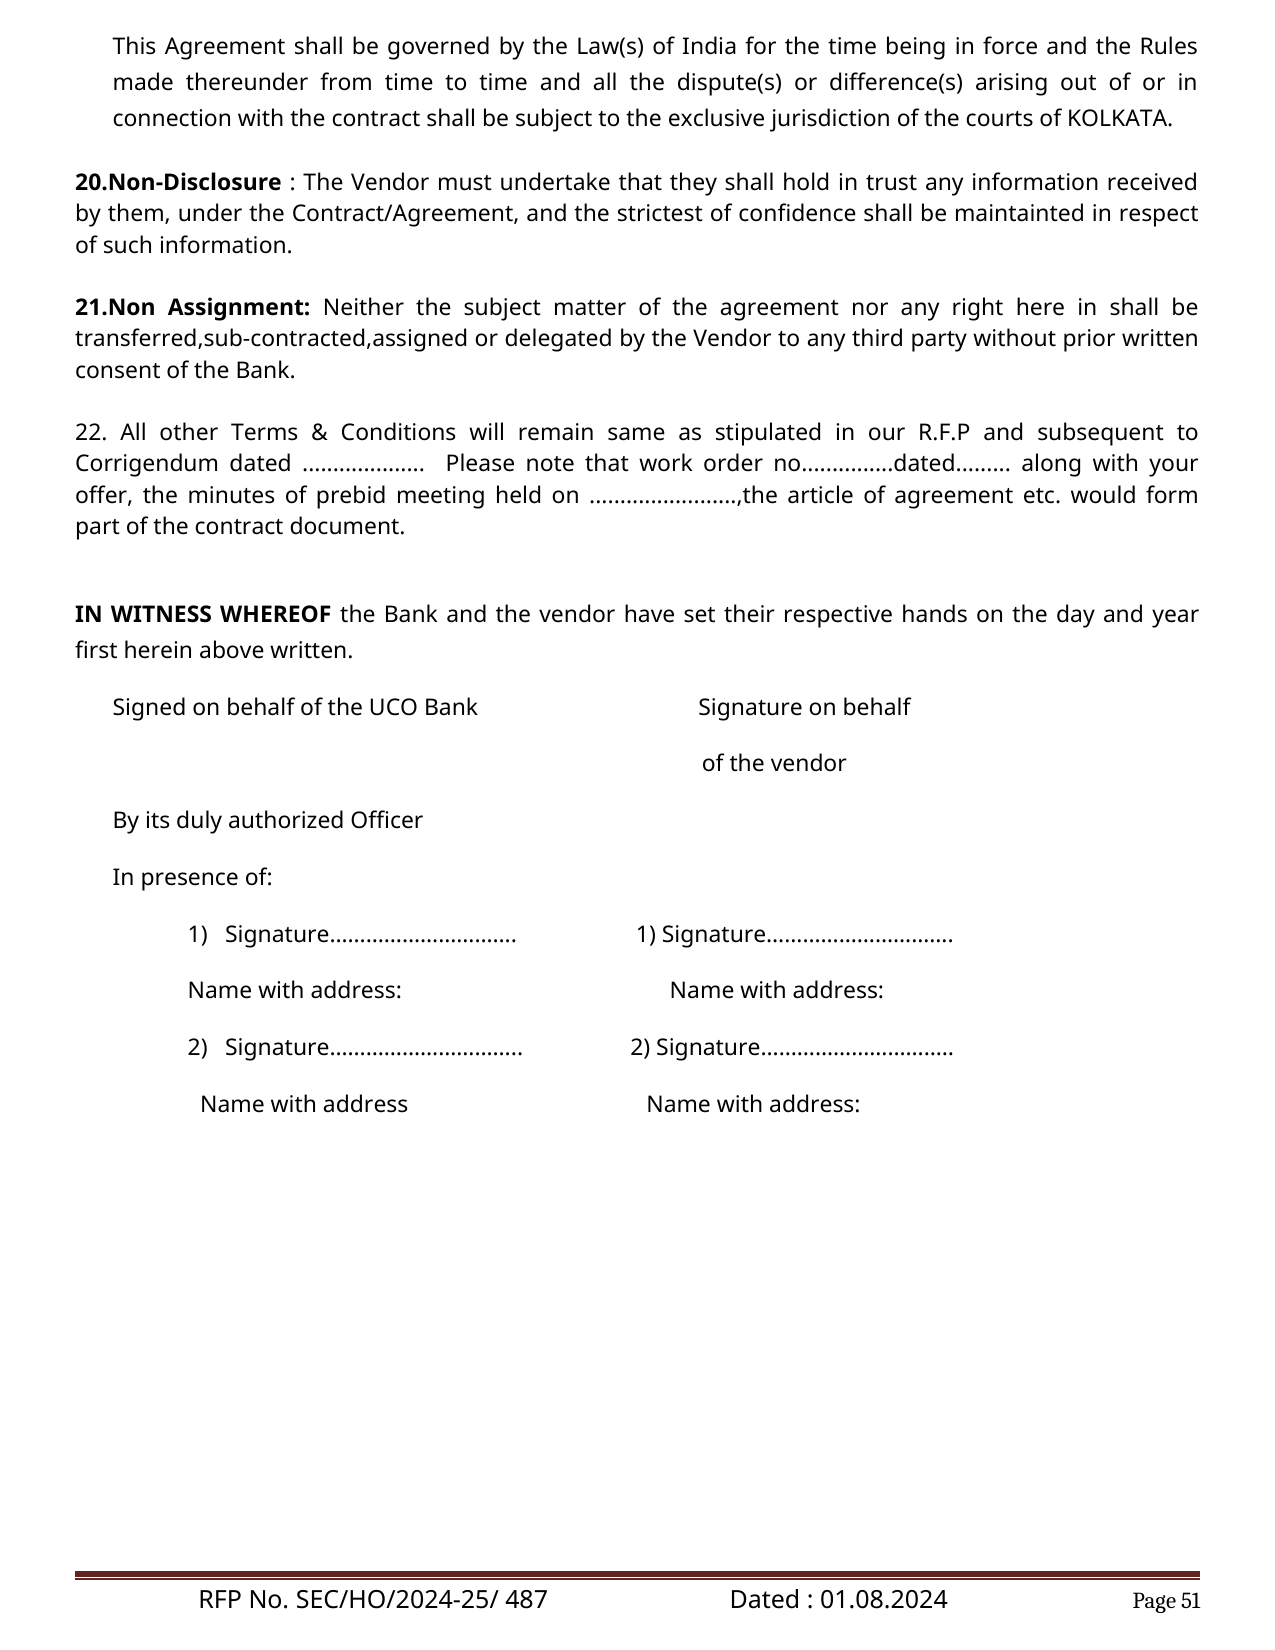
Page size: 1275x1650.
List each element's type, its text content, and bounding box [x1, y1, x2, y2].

title 20.Non-Disclosure : The Vendor must undertake that they shall hold in trust any information received by them, under the Contract/Agreement, and the strictest of confidence shall be maintainted in respect of such information. [75, 166, 1200, 260]
text IN WITNESS WHEREOF the Bank and the vendor have set their respective hands on the day and year first herein above written. [75, 598, 1200, 665]
text Name with address: Name with address: [187, 974, 1200, 1006]
title 21.Non Assignment: Neither the subject matter of the agreement nor any right here in shall be transferred,sub-contracted,assigned or delegated by the Vendor to any third party without prior written consent of the Bank. [75, 291, 1200, 385]
text of the vendor [112, 747, 1200, 779]
list Signature…………………………. 1) Signature…………………………. [187, 918, 1200, 949]
text This Agreement shall be governed by the Law(s) of India for the time being in force and the Rules made thereunder from time to time and all the dispute(s) or difference(s) arising out of or in connection with the contract shall be subject to the exclusive jurisdiction of the courts of KOLKATA. [112, 29, 1200, 133]
text Signed on behalf of the UCO Bank Signature on behalf [112, 691, 1200, 722]
title 22. All other Terms & Conditions will remain same as stipulated in our R.F.P and subsequent to Corrigendum dated .................... Please note that work order no...............dated......... along with your offer, the minutes of prebid meeting held on ........................,the article of agreement etc. would form part of the contract document. [75, 416, 1200, 541]
text In presence of: [112, 861, 1200, 892]
text Name with address Name with address: [75, 1088, 1200, 1119]
text By its duly authorized Officer [112, 804, 1200, 835]
list Signature………………………….. 2) Signature………………………….. [187, 1031, 1200, 1062]
